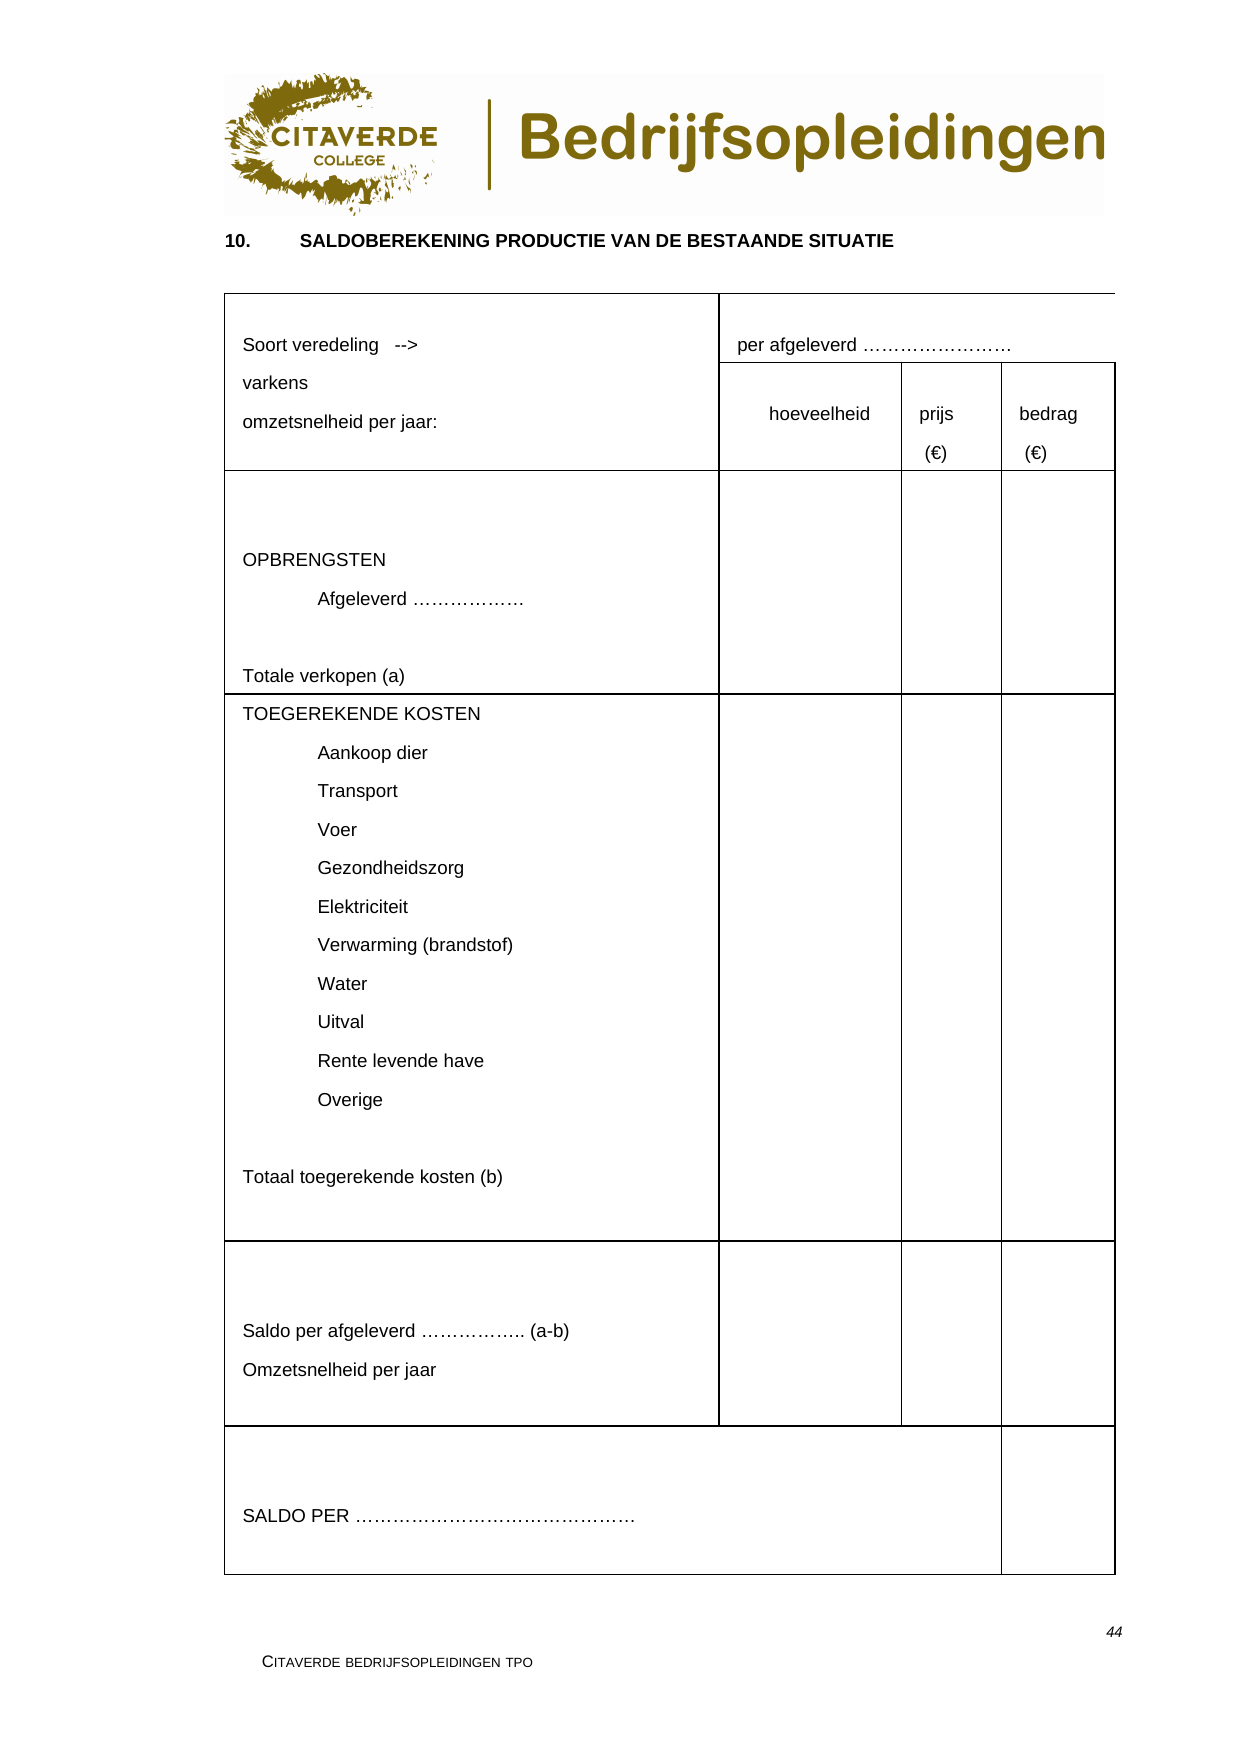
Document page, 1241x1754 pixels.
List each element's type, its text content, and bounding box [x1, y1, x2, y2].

table_cell [902, 1242, 1001, 1425]
table_cell [1002, 1242, 1114, 1425]
picture [224, 73, 1105, 216]
table_cell [720, 695, 901, 1240]
table_cell [1002, 471, 1114, 693]
text 10. SALDOBEREKENING PRODUCTIE VAN DE BESTAANDE SITUATIE [224, 226, 1122, 253]
table_cell [902, 471, 1001, 693]
table_cell SALDO PER ……………………………………… [225, 1427, 1001, 1573]
table_cell OPBRENGSTEN Afgeleverd ……………… Totale verkopen (a) [225, 471, 718, 693]
table_cell [720, 471, 901, 693]
table_header per afgeleverd …………………… [720, 294, 1115, 362]
table_cell [902, 695, 1001, 1240]
table_cell [1002, 1427, 1114, 1573]
table_header Soort veredeling --> varkens omzetsnelheid per jaar: [225, 294, 718, 469]
table_cell [720, 1242, 901, 1425]
table_cell bedrag (€) [1002, 363, 1114, 469]
table_cell hoeveelheid [720, 363, 901, 469]
table_cell [1002, 695, 1114, 1240]
table_cell Saldo per afgeleverd …………….. (a-b) Omzetsnelheid per jaar [225, 1242, 718, 1425]
table_cell TOEGEREKENDE KOSTEN Aankoop dier Transport Voer Gezondheidszorg Elektriciteit Verwarming (brandstof) Water Uitval Rente levende have Overige Totaal toegerekende kosten (b) [225, 695, 718, 1240]
table_cell prijs (€) [902, 363, 1001, 469]
